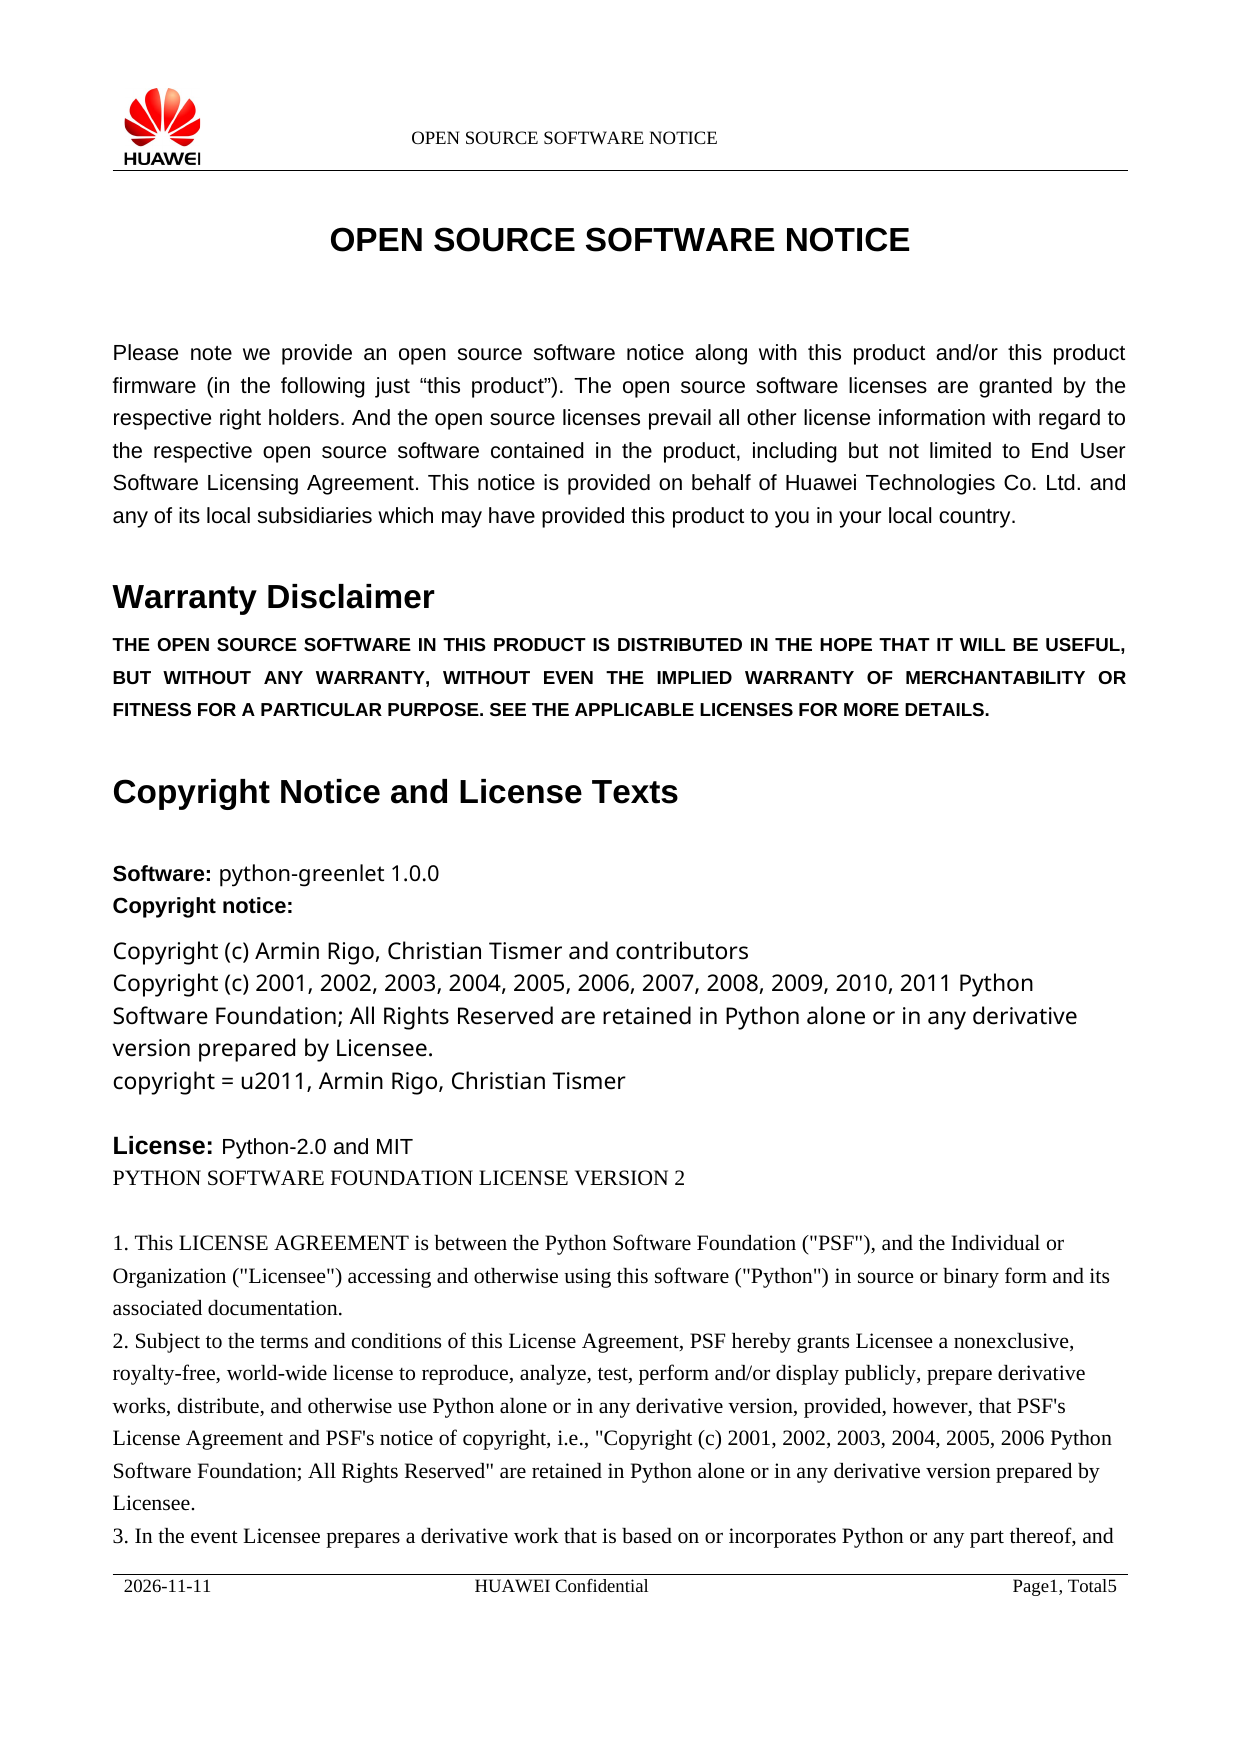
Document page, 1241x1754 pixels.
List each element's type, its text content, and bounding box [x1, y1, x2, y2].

text License: Python-2.0 and MIT [112, 1129, 1128, 1161]
picture [124, 88, 201, 165]
text The open source software in this product is distributed in the hope that it will be useful, but WITHOUT ANY WARRANTY, without even the implied warranty of MERCHANTABILITY or FITNESS FOR A PARTICULAR PURPOSE. See the applicable licenses for more details. [112, 629, 1128, 726]
text Please note we provide an open source software notice along with this product and/or this product firmware (in the following just “this product”). The open source software licenses are granted by the respective right holders. And the open source licenses prevail all other license information with regard to the respective open source software contained in the product, including but not limited to End User Software Licensing Agreement. This notice is provided on behalf of Huawei Technologies Co. Ltd. and any of its local subsidiaries which may have provided this product to you in your local country. [112, 336, 1128, 531]
text OPEN SOURCE SOFTWARE NOTICE [112, 206, 1128, 271]
text Warranty Disclaimer [112, 564, 1128, 629]
text Copyright notice: [112, 889, 1128, 921]
text Copyright Notice and License Texts [112, 759, 1128, 824]
text Copyright (c) Armin Rigo, Christian Tismer and contributors Copyright (c) 2001, 2002, 2003, 2004, 2005, 2006, 2007, 2008, 2009, 2010, 2011 Python Software Foundation; All Rights Reserved are retained in Python alone or in any derivative version prepared by Licensee. copyright = u2011, Armin Rigo, Christian Tismer [112, 934, 1128, 1129]
title Software: python-greenlet 1.0.0 [112, 856, 1128, 889]
